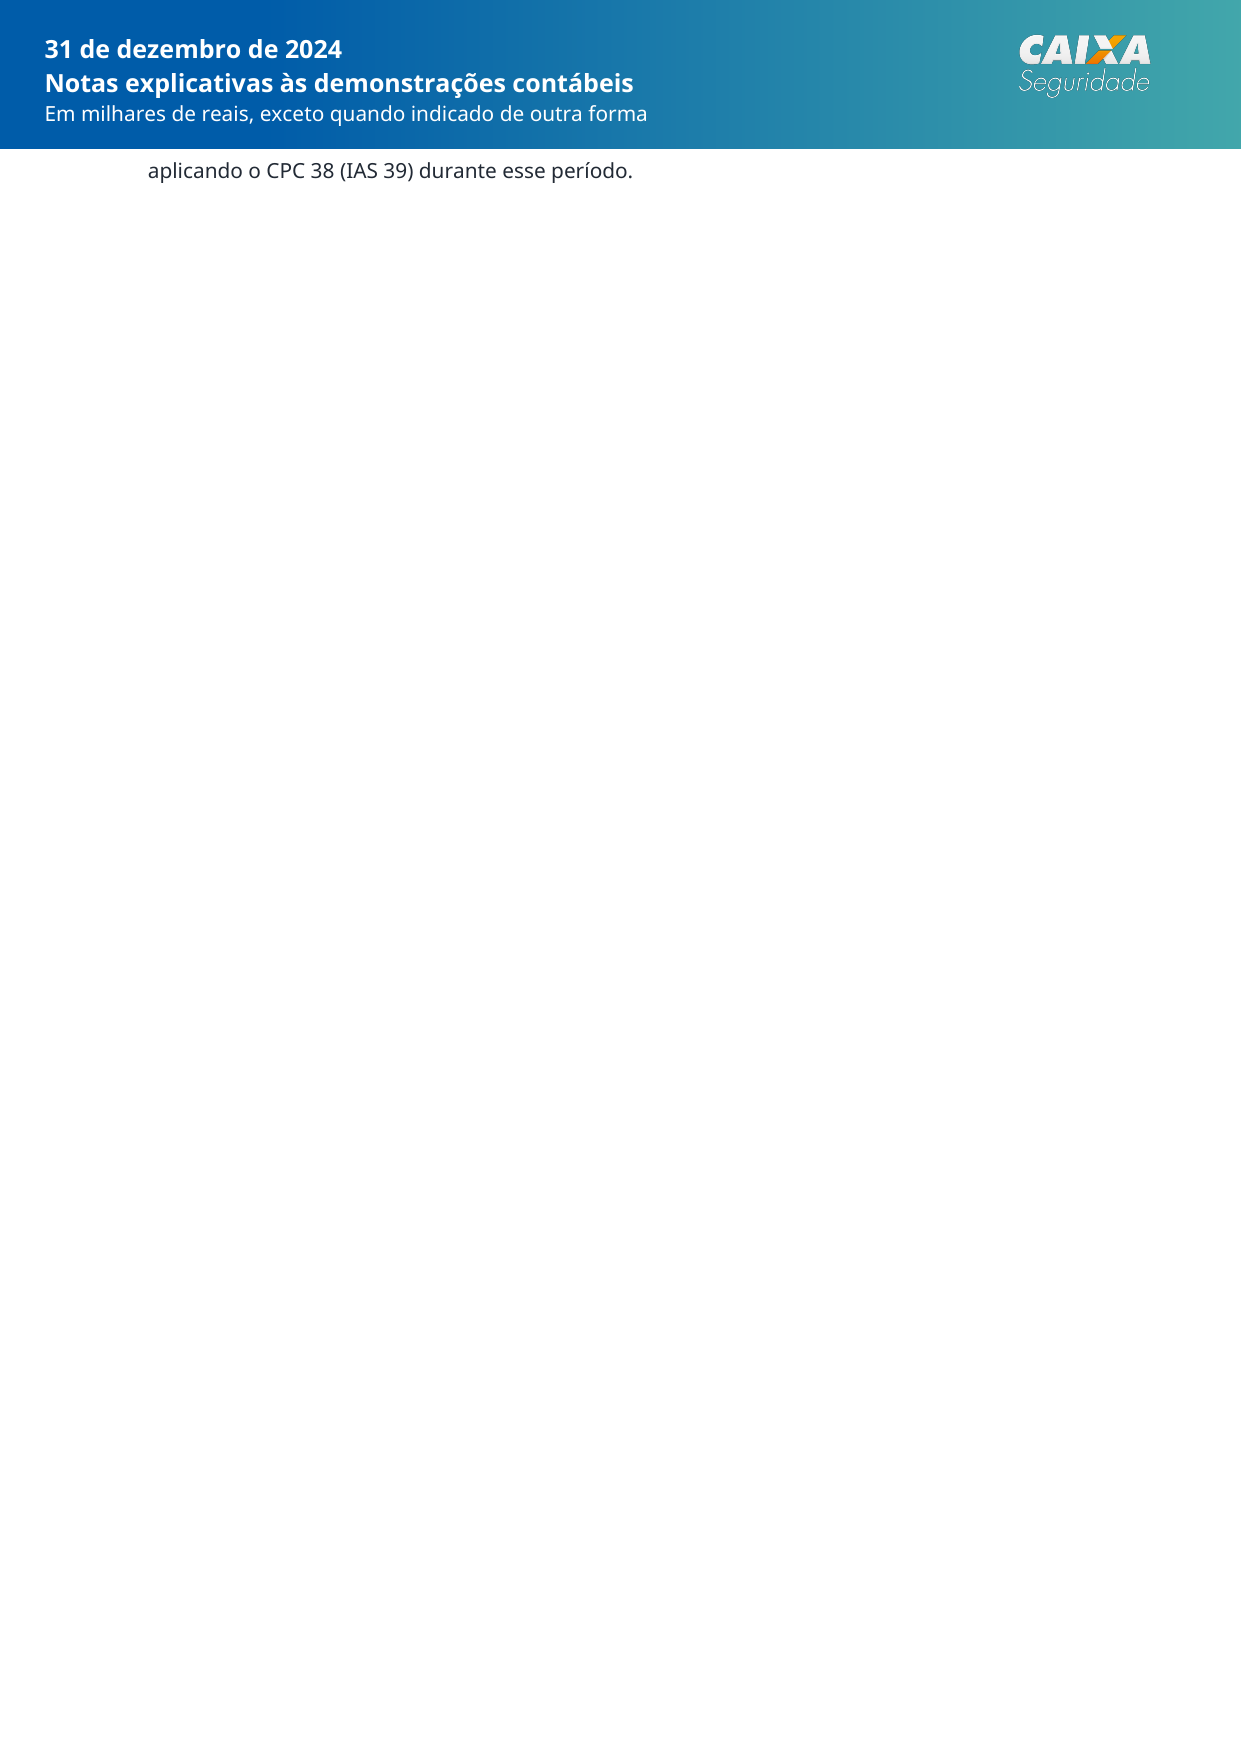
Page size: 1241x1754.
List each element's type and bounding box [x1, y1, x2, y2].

picture [1017, 33, 1152, 99]
text [148, 156, 1152, 184]
